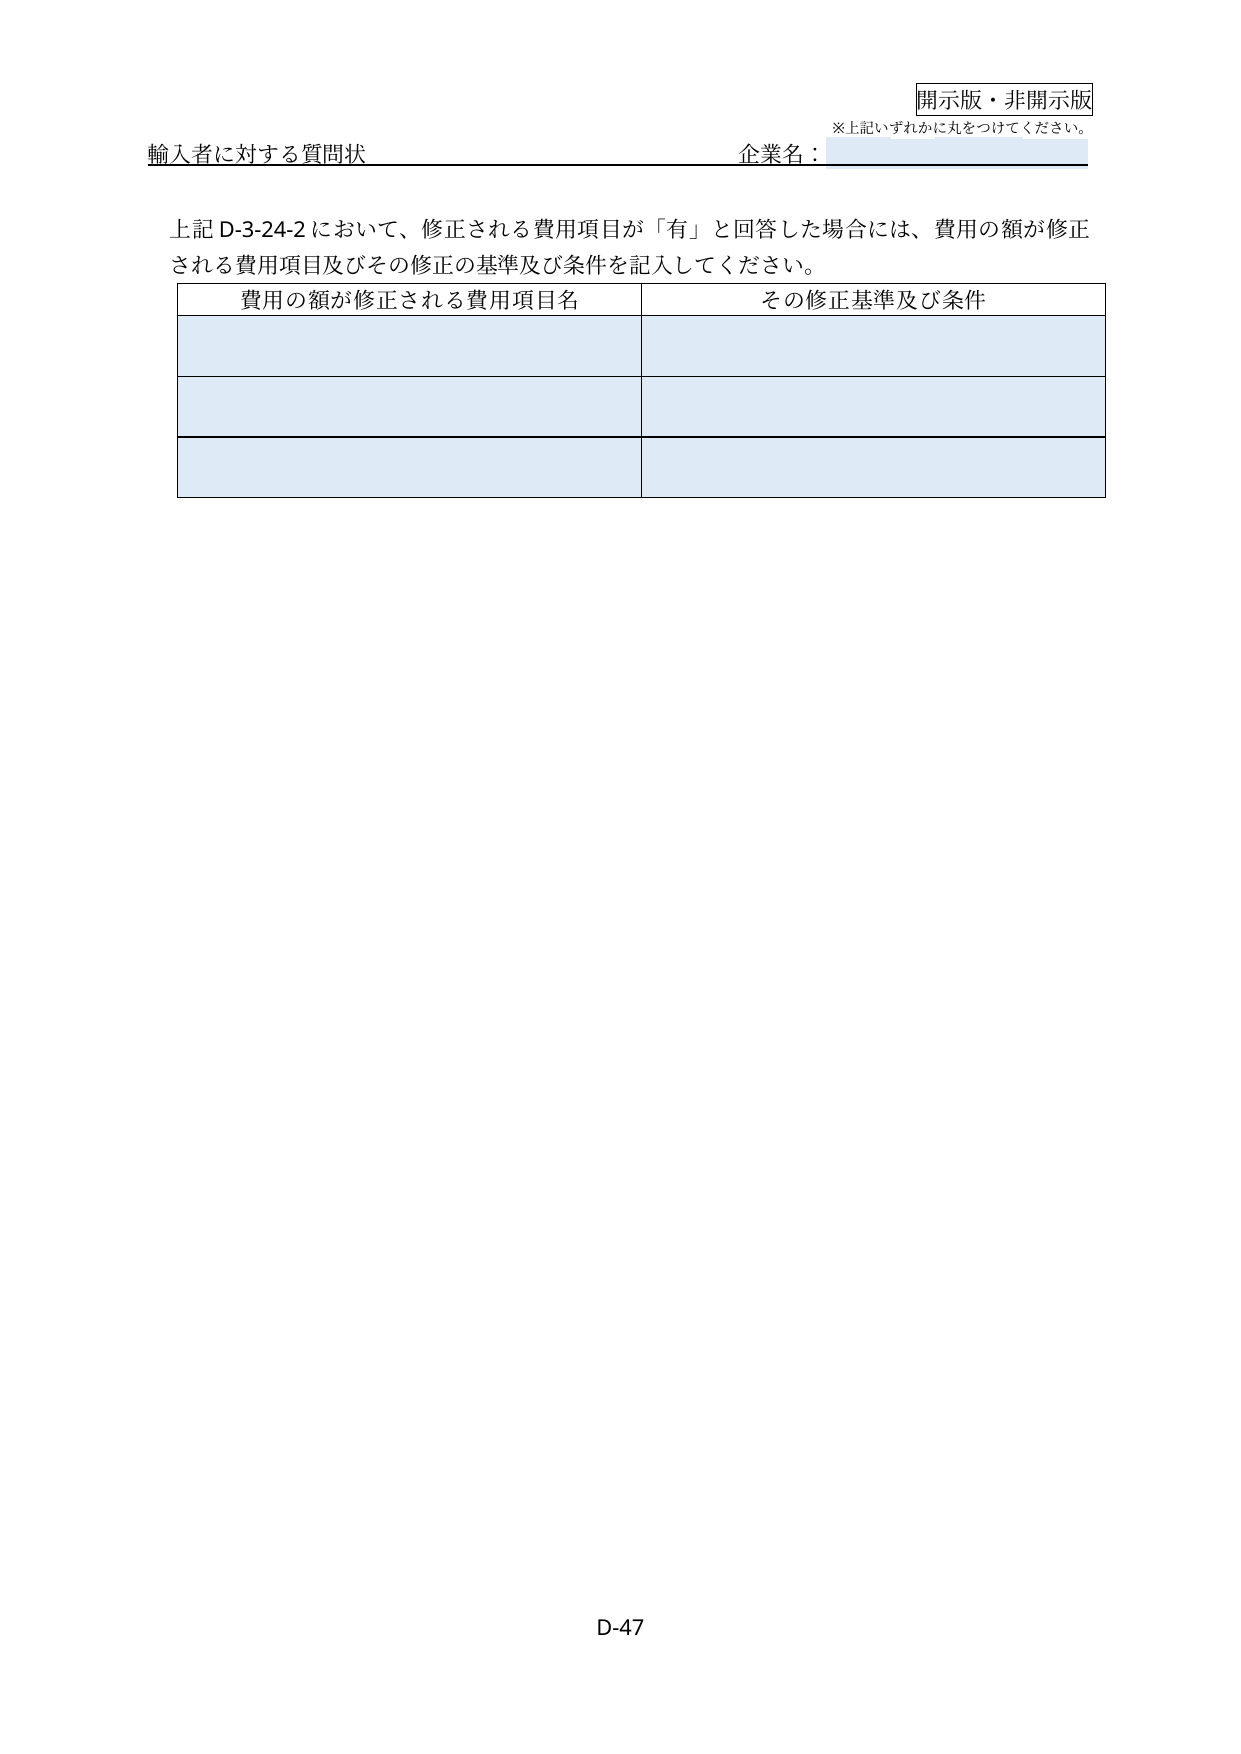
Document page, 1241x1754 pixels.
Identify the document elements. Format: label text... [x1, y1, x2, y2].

table_cell [178, 438, 641, 497]
table_cell [178, 316, 641, 376]
text 上記D-3-24-2において、修正される費用項目が「有」と回答した場合には、費用の額が修正される費用項目及びその修正の基準及び条件を記入してください。 [169, 210, 1092, 283]
table_cell [642, 316, 1105, 376]
table_header 費用の額が修正される費用項目名 [178, 284, 641, 315]
table_cell [642, 438, 1105, 497]
table_cell [178, 377, 641, 436]
table_header その修正基準及び条件 [642, 284, 1105, 315]
table_cell [642, 377, 1105, 436]
